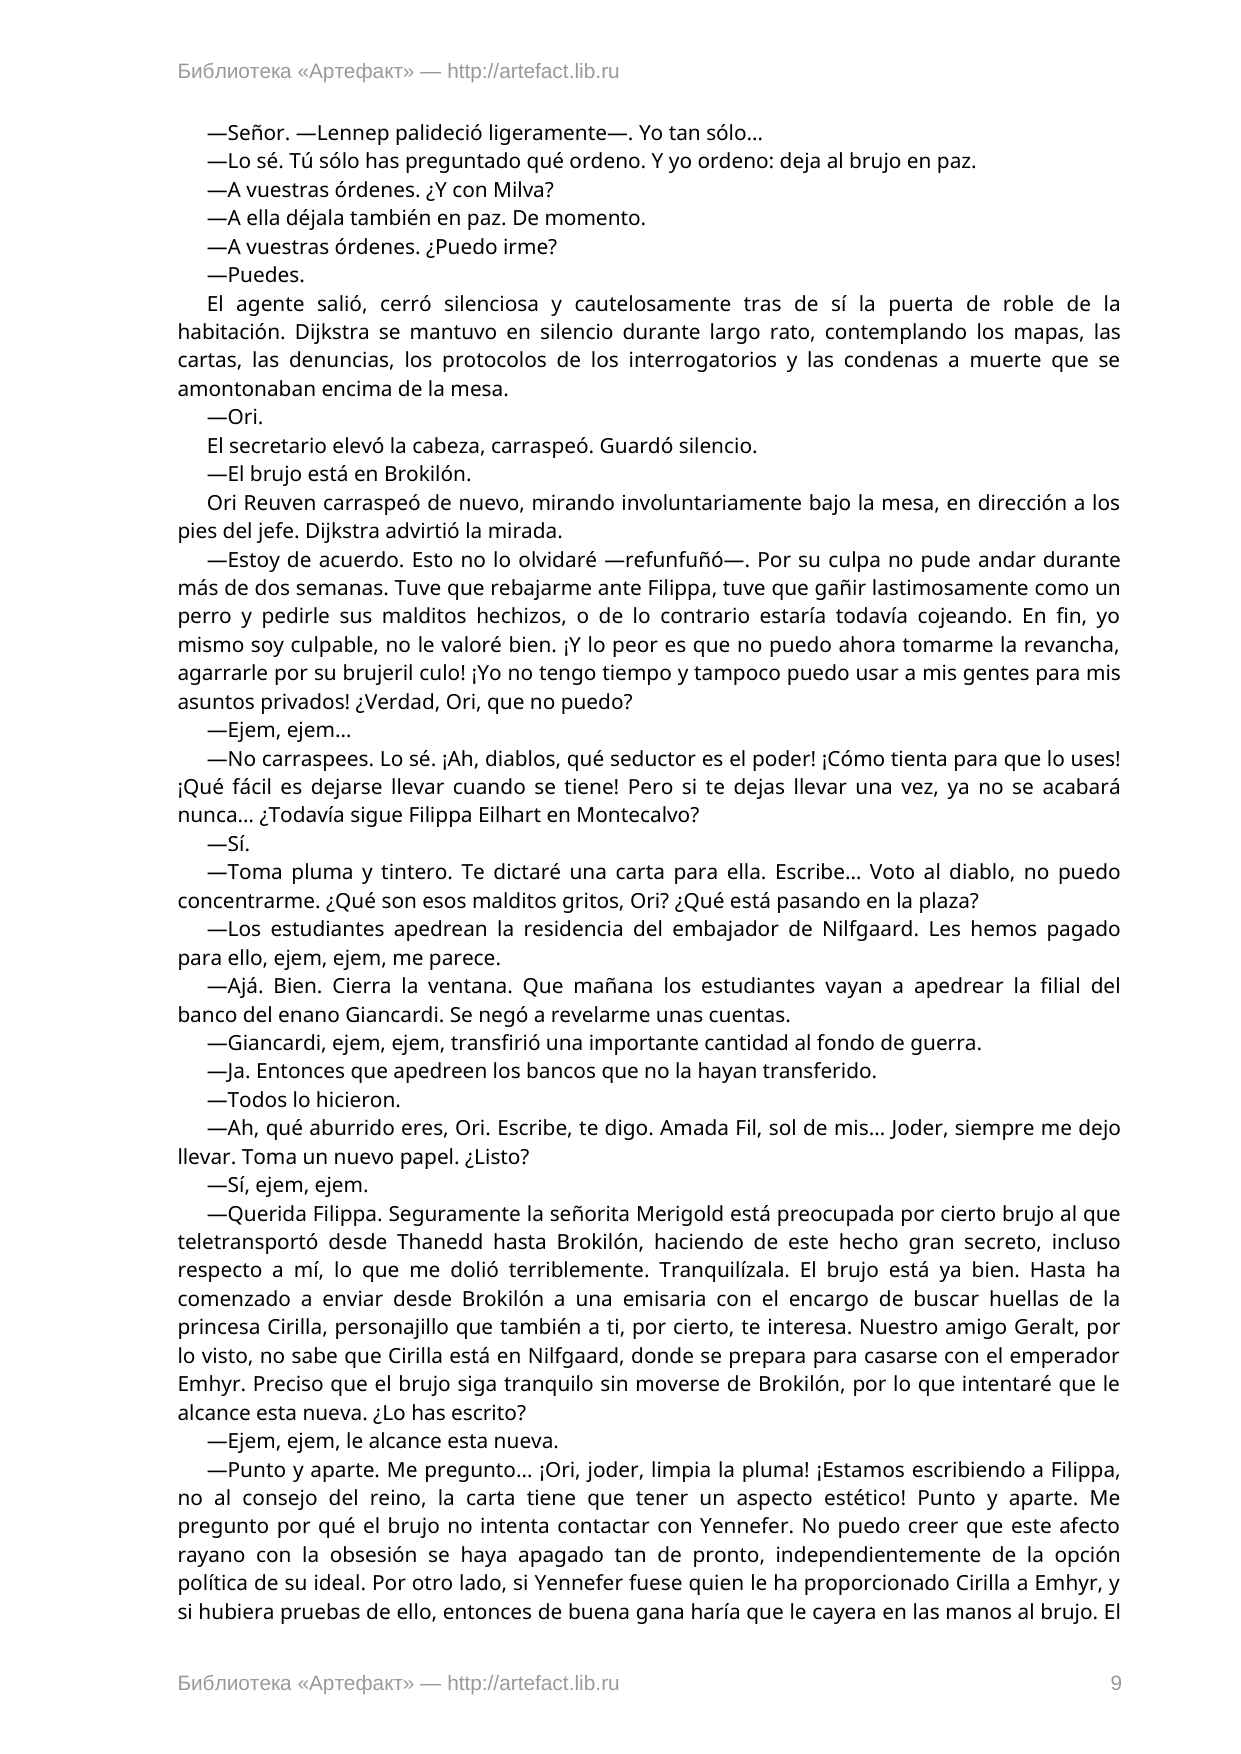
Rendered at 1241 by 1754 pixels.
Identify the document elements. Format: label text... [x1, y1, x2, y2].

text —Sí. [177, 829, 1122, 857]
text —Ja. Entonces que apedreen los bancos que no la hayan transferido. [177, 1057, 1122, 1085]
text —Estoy de acuerdo. Esto no lo olvidaré —refunfuñó—. Por su culpa no pude andar durante más de dos semanas. Tuve que rebajarme ante Filippa, tuve que gañir lastimosamente como un perro y pedirle sus malditos hechizos, o de lo contrario estaría todavía cojeando. En fin, yo mismo soy culpable, no le valoré bien. ¡Y lo peor es que no puedo ahora tomarme la revancha, agarrarle por su brujeril culo! ¡Yo no tengo tiempo y tampoco puedo usar a mis gentes para mis asuntos privados! ¿Verdad, Ori, que no puedo? [177, 545, 1122, 715]
text —Toma pluma y tintero. Te dictaré una carta para ella. Escribe… Voto al diablo, no puedo concentrarme. ¿Qué son esos malditos gritos, Ori? ¿Qué está pasando en la plaza? [177, 857, 1122, 914]
text —El brujo está en Brokilón. [177, 459, 1122, 488]
text —A ella déjala también en paz. De momento. [177, 203, 1122, 232]
text —A vuestras órdenes. ¿Puedo irme? [177, 232, 1122, 260]
text —Giancardi, ejem, ejem, transfirió una importante cantidad al fondo de guerra. [177, 1028, 1122, 1057]
text —Todos lo hicieron. [177, 1085, 1122, 1113]
text —Los estudiantes apedrean la residencia del embajador de Nilfgaard. Les hemos pagado para ello, ejem, ejem, me parece. [177, 914, 1122, 971]
text —Lo sé. Tú sólo has preguntado qué ordeno. Y yo ordeno: deja al brujo en paz. [177, 147, 1122, 175]
text —Ori. [177, 402, 1122, 431]
text —Querida Filippa. Seguramente la señorita Merigold está preocupada por cierto brujo al que teletransportó desde Thanedd hasta Brokilón, haciendo de este hecho gran secreto, incluso respecto a mí, lo que me dolió terriblemente. Tranquilízala. El brujo está ya bien. Hasta ha comenzado a enviar desde Brokilón a una emisaria con el encargo de buscar huellas de la princesa Cirilla, personajillo que también a ti, por cierto, te interesa. Nuestro amigo Geralt, por lo visto, no sabe que Cirilla está en Nilfgaard, donde se prepara para casarse con el emperador Emhyr. Preciso que el brujo siga tranquilo sin moverse de Brokilón, por lo que intentaré que le alcance esta nueva. ¿Lo has escrito? [177, 1199, 1122, 1426]
text Ori Reuven carraspeó de nuevo, mirando involuntariamente bajo la mesa, en dirección a los pies del jefe. Dijkstra advirtió la mirada. [177, 488, 1122, 545]
text —Puedes. [177, 260, 1122, 289]
text —Ejem, ejem, le alcance esta nueva. [177, 1426, 1122, 1455]
text —Ajá. Bien. Cierra la ventana. Que mañana los estudiantes vayan a apedrear la filial del banco del enano Giancardi. Se negó a revelarme unas cuentas. [177, 971, 1122, 1028]
text —No carraspees. Lo sé. ¡Ah, diablos, qué seductor es el poder! ¡Cómo tienta para que lo uses! ¡Qué fácil es dejarse llevar cuando se tiene! Pero si te dejas llevar una vez, ya no se acabará nunca… ¿Todavía sigue Filippa Eilhart en Montecalvo? [177, 744, 1122, 829]
text El agente salió, cerró silenciosa y cautelosamente tras de sí la puerta de roble de la habitación. Dijkstra se mantuvo en silencio durante largo rato, contemplando los mapas, las cartas, las denuncias, los protocolos de los interrogatorios y las condenas a muerte que se amontonaban encima de la mesa. [177, 289, 1122, 402]
text —Sí, ejem, ejem. [177, 1170, 1122, 1199]
text —A vuestras órdenes. ¿Y con Milva? [177, 175, 1122, 203]
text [177, 1455, 1122, 1625]
text El secretario elevó la cabeza, carraspeó. Guardó silencio. [177, 431, 1122, 459]
text —Ejem, ejem… [177, 715, 1122, 744]
text —Señor. —Lennep palideció ligeramente—. Yo tan sólo… [177, 118, 1122, 147]
text —Ah, qué aburrido eres, Ori. Escribe, te digo. Amada Fil, sol de mis… Joder, siempre me dejo llevar. Toma un nuevo papel. ¿Listo? [177, 1113, 1122, 1170]
